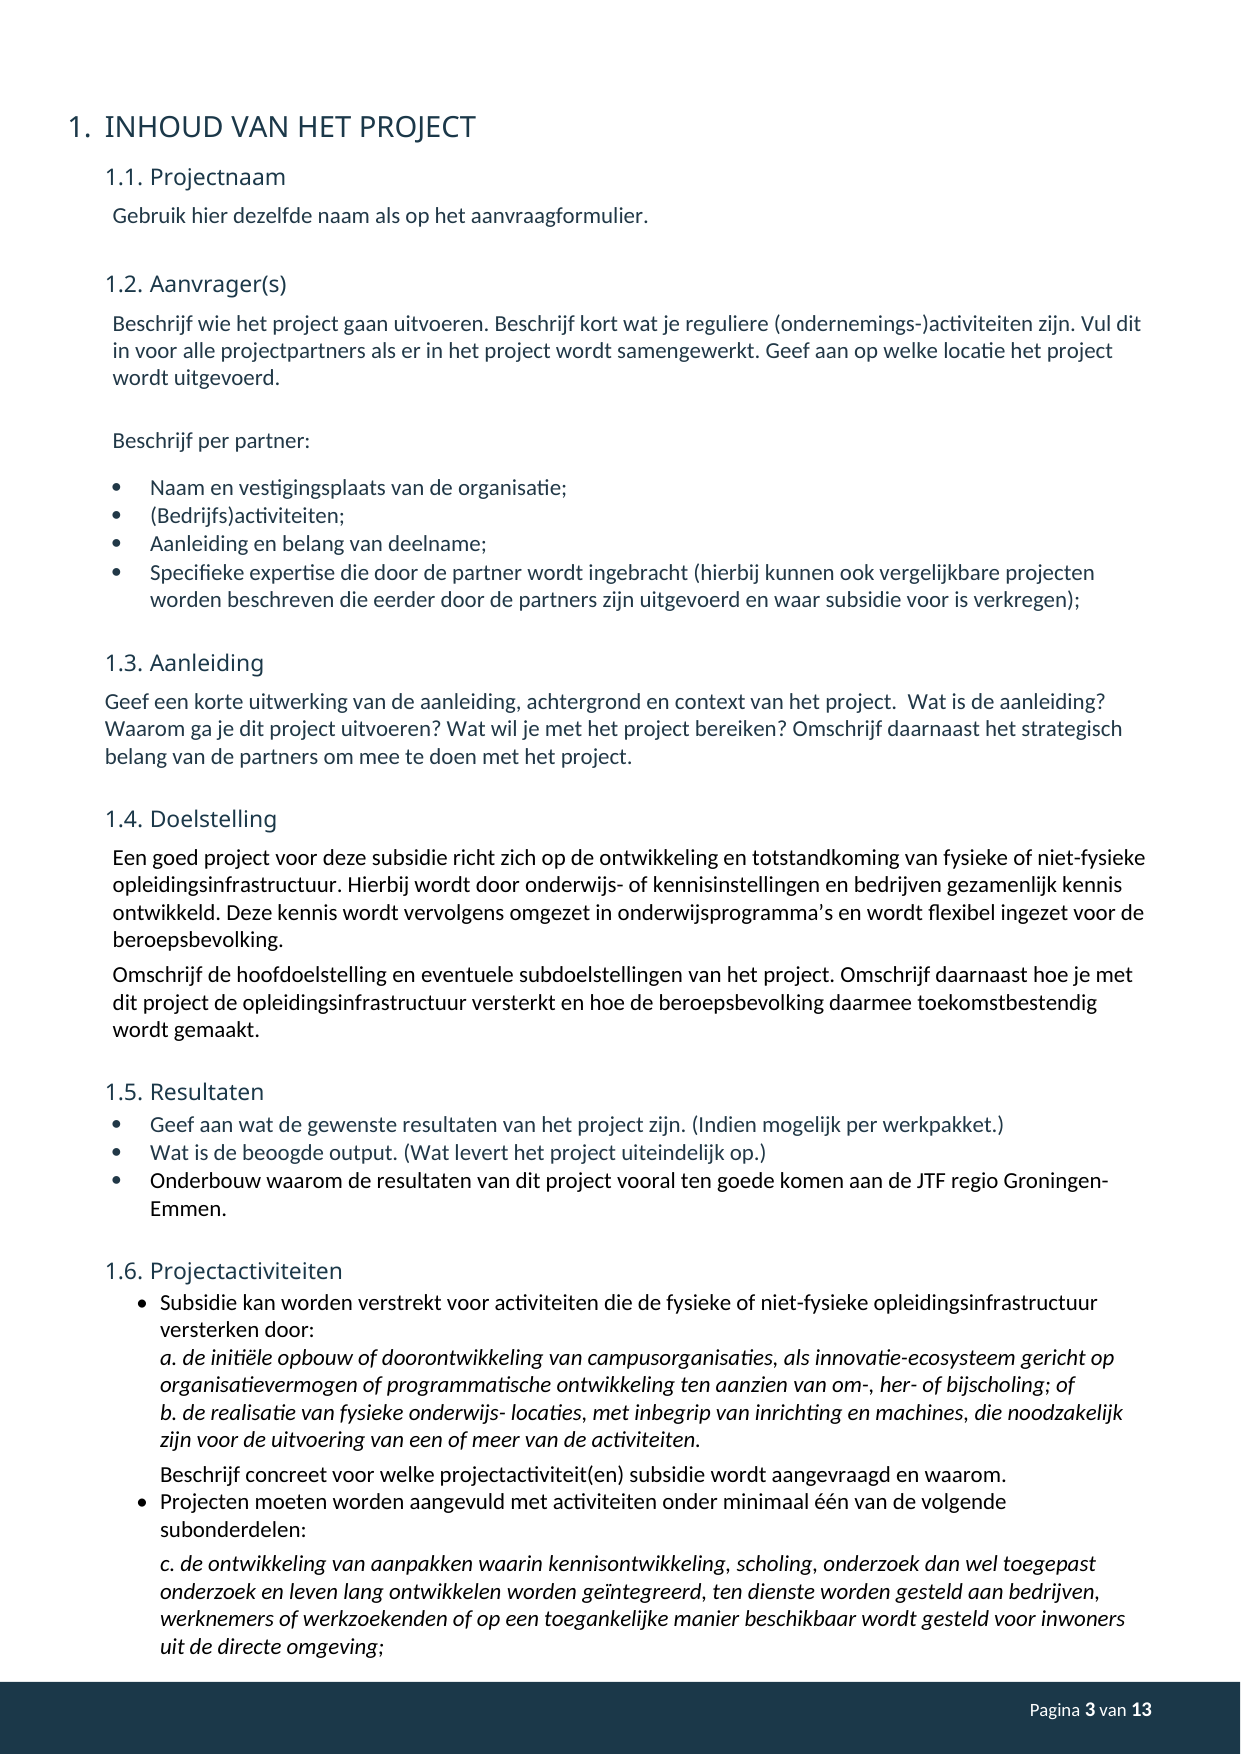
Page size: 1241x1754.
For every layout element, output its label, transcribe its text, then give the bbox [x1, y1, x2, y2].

list Specifieke expertise die door de partner wordt ingebracht (hierbij kunnen ook vergelijkbare projecten worden beschreven die eerder door de partners zijn uitgevoerd en waar subsidie voor is verkregen); [112, 558, 1152, 614]
text Geef een korte uitwerking van de aanleiding, achtergrond en context van het project. Wat is de aanleiding? Waarom ga je dit project uitvoeren? Wat wil je met het project bereiken? Omschrijf daarnaast het strategisch belang van de partners om mee te doen met het project. [104, 687, 1153, 770]
text Gebruik hier dezelfde naam als op het aanvraagformulier. [112, 202, 1153, 229]
subtitle Aanleiding [104, 647, 1153, 678]
text Omschrijf de hoofdoelstelling en eventuele subdoelstellingen van het project. Omschrijf daarnaast hoe je met dit project de opleidingsinfrastructuur versterkt en hoe de beroepsbevolking daarmee toekomstbestendig wordt gemaakt. [112, 961, 1153, 1043]
subtitle Aanvrager(s) [104, 268, 1153, 299]
list Wat is de beoogde output. (Wat levert het project uiteindelijk op.) [112, 1138, 1152, 1166]
text Een goed project voor deze subsidie richt zich op de ontwikkeling en totstandkoming van fysieke of niet-fysieke opleidingsinfrastructuur. Hierbij wordt door onderwijs- of kennisinstellingen en bedrijven gezamenlijk kennis ontwikkeld. Deze kennis wordt vervolgens omgezet in onderwijsprogramma’s en wordt flexibel ingezet voor de beroepsbevolking. [112, 844, 1153, 954]
text Beschrijf per partner: [112, 427, 1152, 455]
list (Bedrijfs)activiteiten; [112, 502, 1152, 529]
list Geef aan wat de gewenste resultaten van het project zijn. (Indien mogelijk per werkpakket.) [112, 1110, 1152, 1138]
subtitle Resultaten [104, 1076, 1153, 1107]
text Beschrijf wie het project gaan uitvoeren. Beschrijf kort wat je reguliere (ondernemings-)activiteiten zijn. Vul dit in voor alle projectpartners als er in het project wordt samengewerkt. Geef aan op welke locatie het project wordt uitgevoerd. [112, 309, 1153, 392]
subtitle Doelstelling [104, 803, 1153, 834]
list Projecten moeten worden aangevuld met activiteiten onder minimaal één van de volgende subonderdelen: [136, 1488, 1153, 1543]
list Subsidie kan worden verstrekt voor activiteiten die de fysieke of niet-fysieke opleidingsinfrastructuur versterken door: a. de initiële opbouw of doorontwikkeling van campusorganisaties, als innovatie-ecosysteem gericht op organisatievermogen of programmatische ontwikkeling ten aanzien van om-, her- of bijscholing; of b. de realisatie van fysieke onderwijs- locaties, met inbegrip van inrichting en machines, die noodzakelijk zijn voor de uitvoering van een of meer van de activiteiten. [136, 1288, 1153, 1453]
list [160, 1550, 1153, 1660]
subtitle Projectnaam [104, 161, 1153, 192]
list Onderbouw waarom de resultaten van dit project vooral ten goede komen aan de JTF regio Groningen-Emmen. [112, 1166, 1152, 1222]
subtitle Projectactiviteiten [104, 1254, 1153, 1286]
list Naam en vestigingsplaats van de organisatie; [112, 473, 1152, 502]
list Aanleiding en belang van deelname; [112, 529, 1152, 558]
subtitle Inhoud van het project [67, 106, 1153, 146]
list Beschrijf concreet voor welke projectactiviteit(en) subsidie wordt aangevraagd en waarom. [160, 1461, 1153, 1488]
